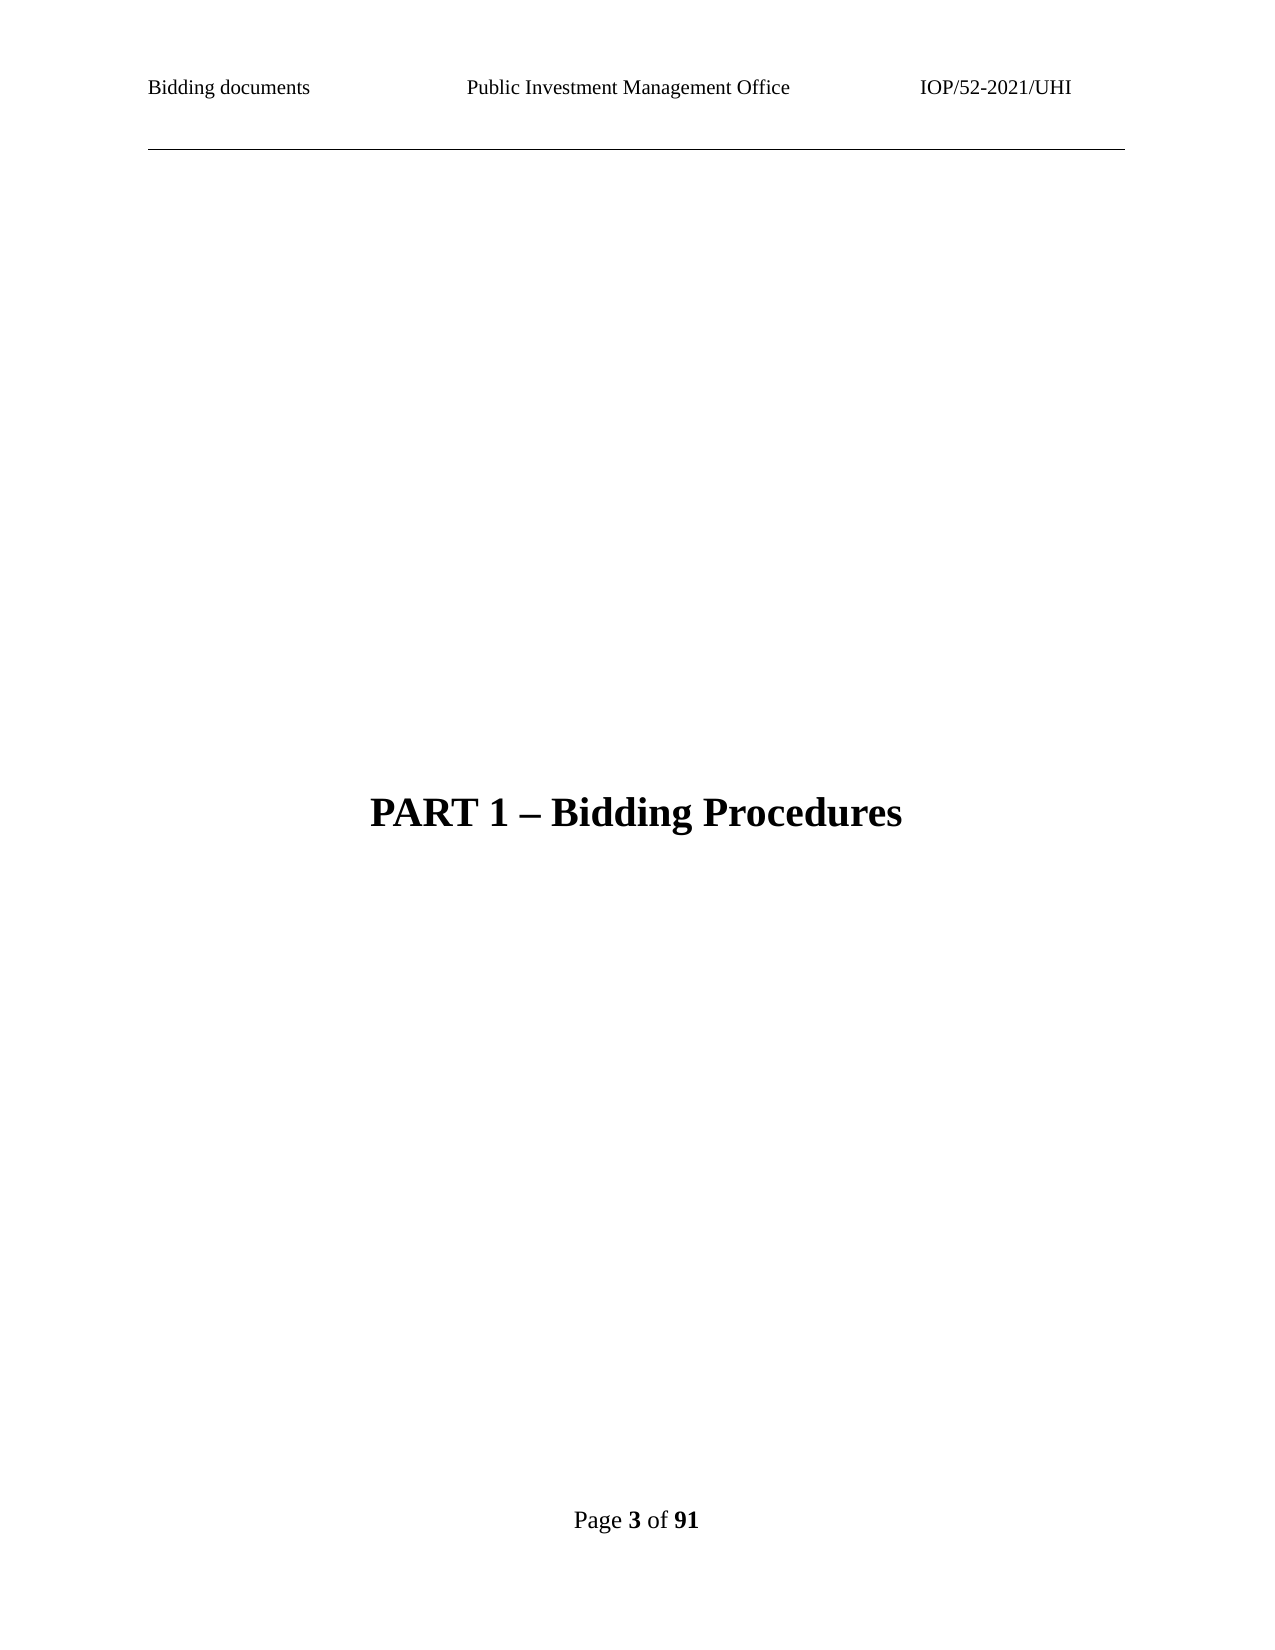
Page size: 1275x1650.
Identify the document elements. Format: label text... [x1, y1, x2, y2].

subtitle PART 1 – Bidding Procedures [148, 787, 1125, 835]
